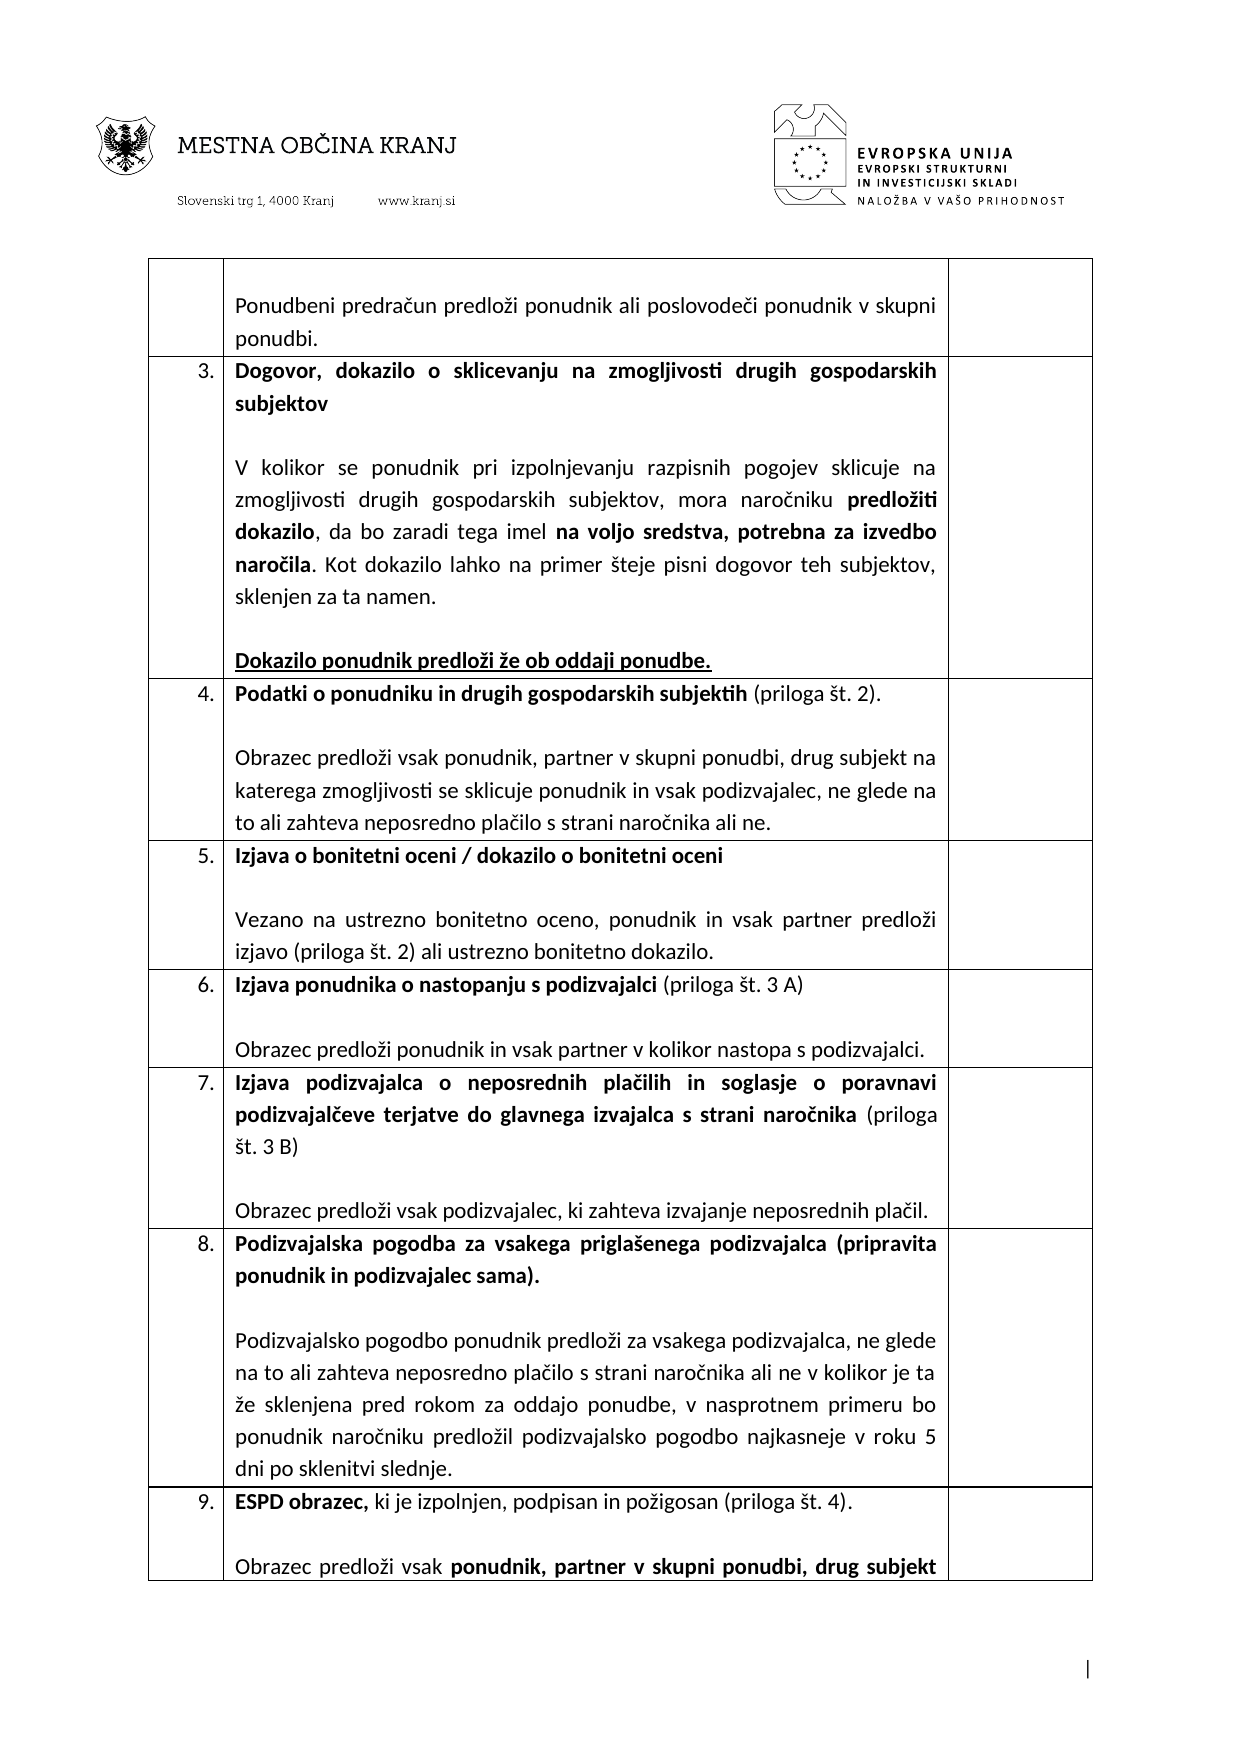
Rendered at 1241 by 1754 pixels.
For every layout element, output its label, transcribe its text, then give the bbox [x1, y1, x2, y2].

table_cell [224, 259, 948, 356]
table_cell [149, 1229, 223, 1486]
table_cell Dogovor, dokazilo o sklicevanju na zmogljivosti drugih gospodarskih subjektov V kolikor se ponudnik pri izpolnjevanju razpisnih pogojev sklicuje na zmogljivosti drugih gospodarskih subjektov, mora naročniku predložiti dokazilo, da bo zaradi tega imel na voljo sredstva, potrebna za izvedbo naročila. Kot dokazilo lahko na primer šteje pisni dogovor teh subjektov, sklenjen za ta namen. Dokazilo ponudnik predloži že ob oddaji ponudbe. [224, 357, 948, 678]
table_cell [949, 1229, 1092, 1486]
table_cell [149, 679, 223, 840]
table_cell [149, 841, 223, 969]
table_cell Podatki o ponudniku in drugih gospodarskih subjektih (priloga št. 2). Obrazec predloži vsak ponudnik, partner v skupni ponudbi, drug subjekt na katerega zmogljivosti se sklicuje ponudnik in vsak podizvajalec, ne glede na to ali zahteva neposredno plačilo s strani naročnika ali ne. [224, 679, 948, 840]
table_cell [149, 970, 223, 1067]
table_cell [949, 1488, 1092, 1580]
table_cell [949, 259, 1092, 356]
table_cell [224, 1488, 948, 1580]
table_cell Podizvajalska pogodba za vsakega priglašenega podizvajalca (pripravita ponudnik in podizvajalec sama). Podizvajalsko pogodbo ponudnik predloži za vsakega podizvajalca, ne glede na to ali zahteva neposredno plačilo s strani naročnika ali ne v kolikor je ta že sklenjena pred rokom za oddajo ponudbe, v nasprotnem primeru bo ponudnik naročniku predložil podizvajalsko pogodbo najkasneje v roku 5 dni po sklenitvi slednje. [224, 1229, 948, 1486]
table_cell [949, 970, 1092, 1067]
table_cell [149, 357, 223, 678]
table_cell [149, 259, 223, 356]
table_cell [149, 1488, 223, 1580]
table_cell Izjava o bonitetni oceni / dokazilo o bonitetni oceni Vezano na ustrezno bonitetno oceno, ponudnik in vsak partner predloži izjavo (priloga št. 2) ali ustrezno bonitetno dokazilo. [224, 841, 948, 969]
table_cell [949, 1068, 1092, 1228]
table_cell Izjava ponudnika o nastopanju s podizvajalci (priloga št. 3 A) Obrazec predloži ponudnik in vsak partner v kolikor nastopa s podizvajalci. [224, 970, 948, 1067]
table_cell Izjava podizvajalca o neposrednih plačilih in soglasje o poravnavi podizvajalčeve terjatve do glavnega izvajalca s strani naročnika (priloga št. 3 B) Obrazec predloži vsak podizvajalec, ki zahteva izvajanje neposrednih plačil. [224, 1068, 948, 1228]
picture [0, 1, 1241, 264]
table_cell [949, 679, 1092, 840]
table_cell [949, 357, 1092, 678]
table_cell [149, 1068, 223, 1228]
table_cell [949, 841, 1092, 969]
